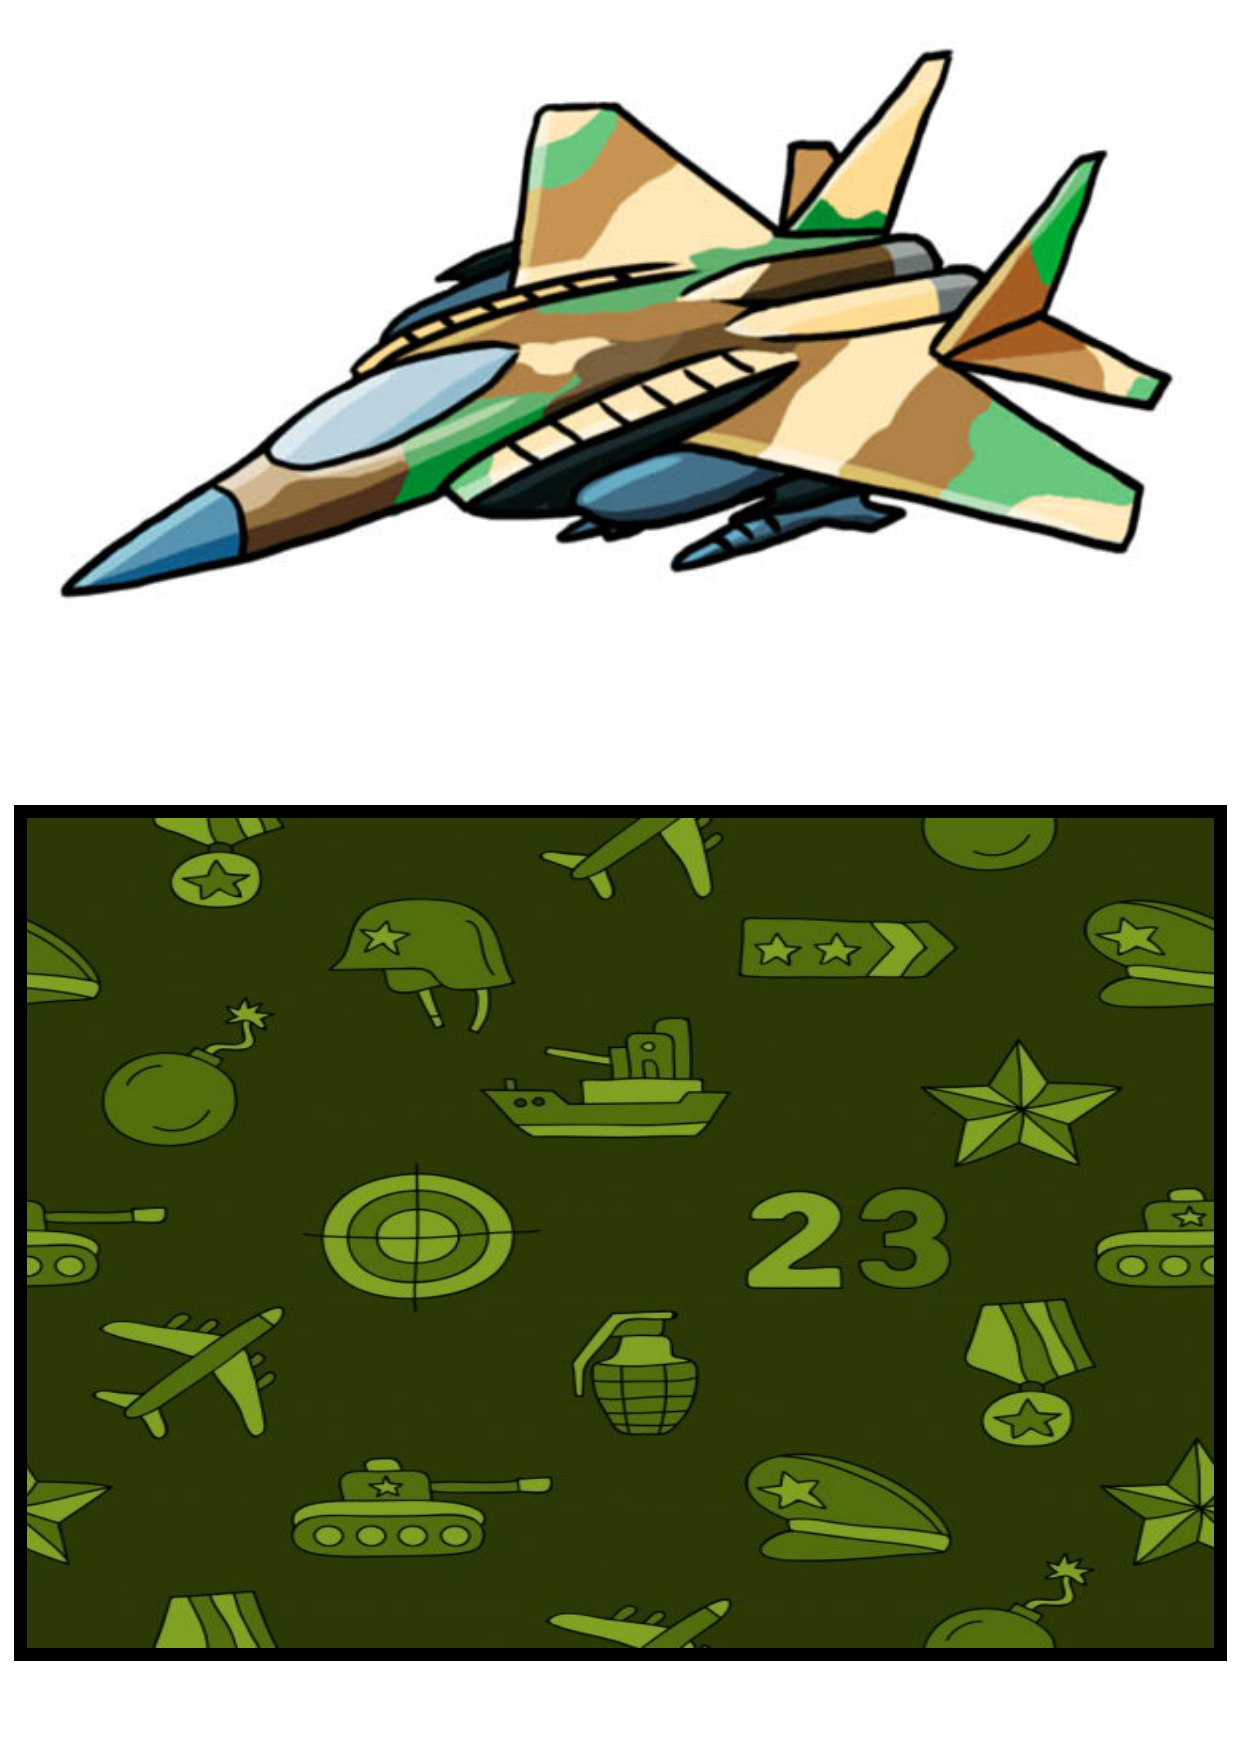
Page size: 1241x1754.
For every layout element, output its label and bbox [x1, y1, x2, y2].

picture [54, 0, 1184, 671]
picture [27, 818, 1214, 1648]
